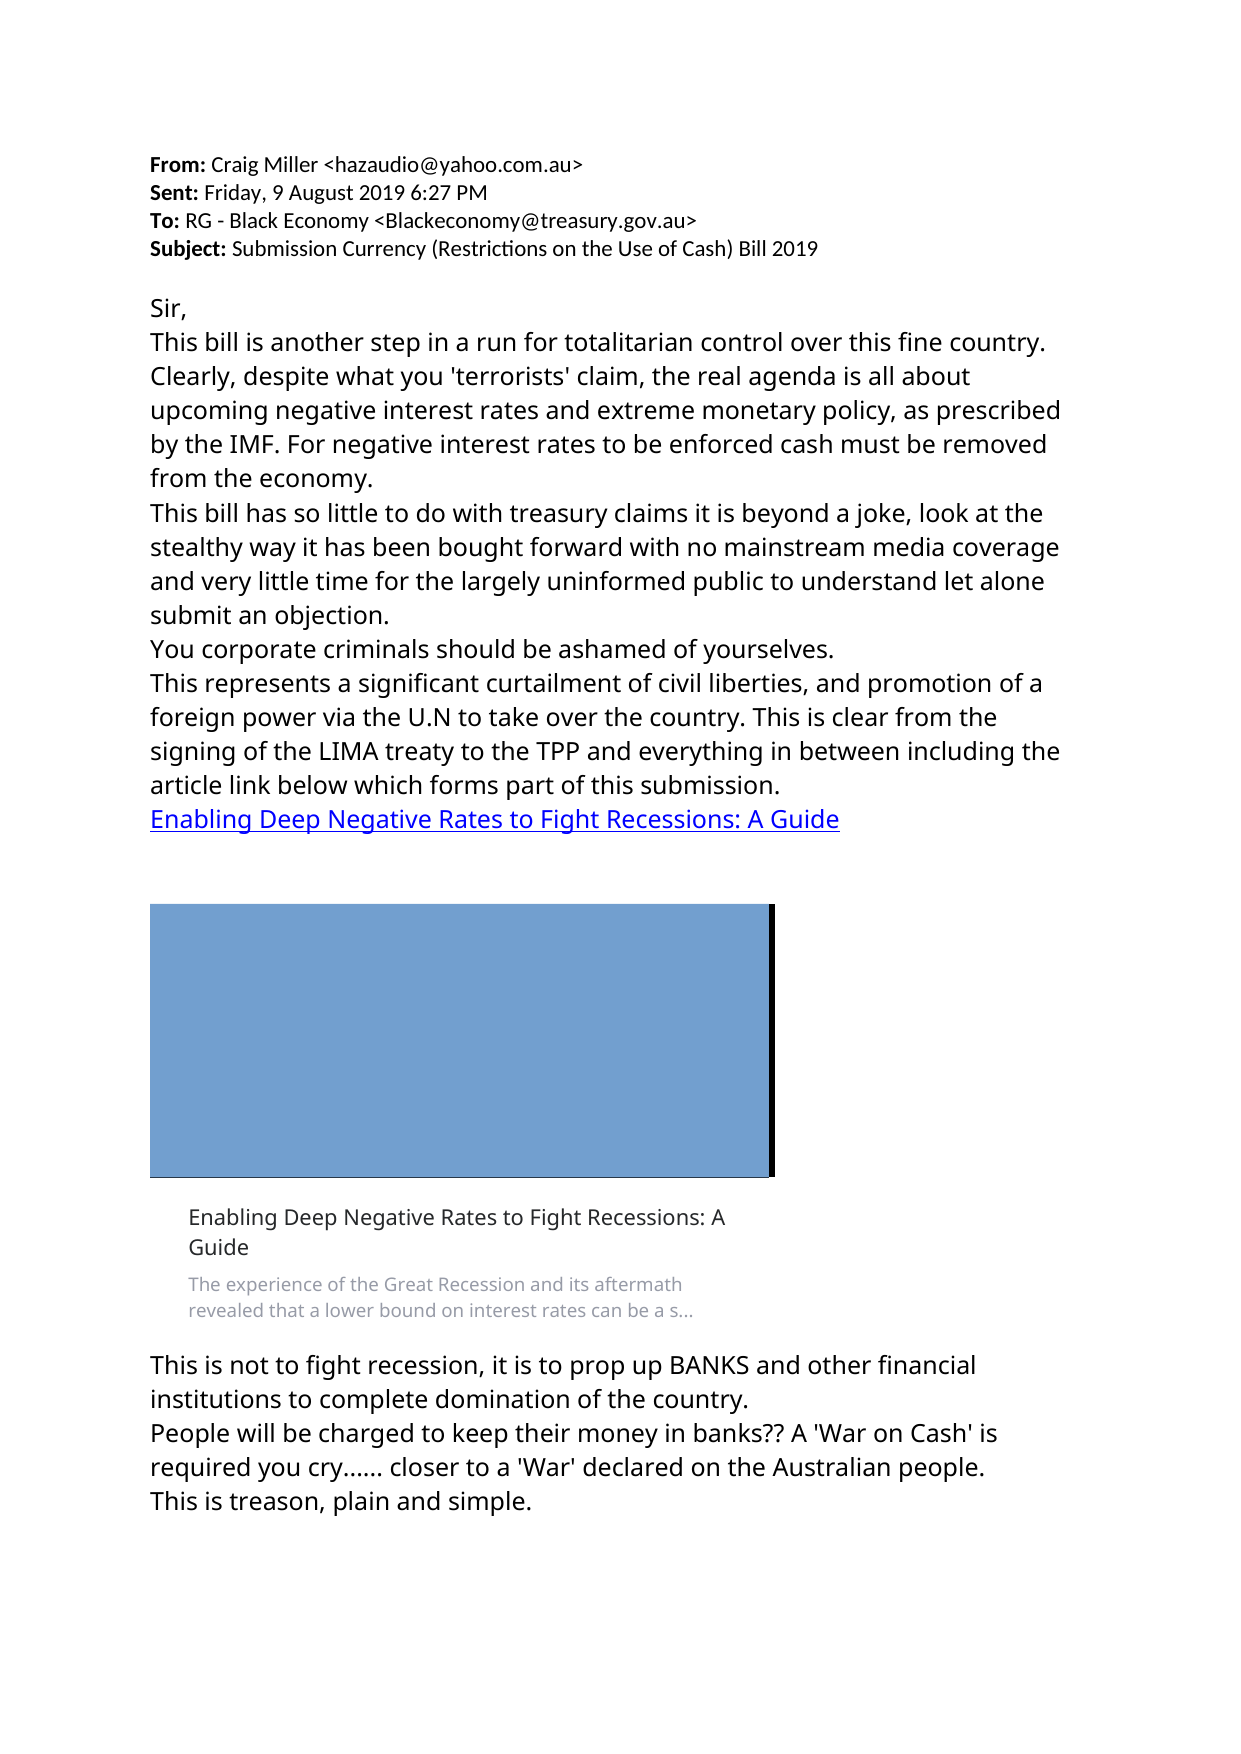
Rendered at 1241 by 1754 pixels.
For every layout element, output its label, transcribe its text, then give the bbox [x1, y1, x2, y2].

text From: Craig Miller <hazaudio@yahoo.com.au> Sent: Friday, 9 August 2019 6:27 PM To: RG - Black Economy <Blackeconomy@treasury.gov.au> Subject: Submission Currency (Restrictions on the Use of Cash) Bill 2019 [150, 150, 1090, 262]
text This bill has so little to do with treasury claims it is beyond a joke, look at the stealthy way it has been bought forward with no mainstream media coverage and very little time for the largely uninformed public to understand let alone submit an objection. [150, 495, 1090, 631]
text This is not to fight recession, it is to prop up BANKS and other financial institutions to complete domination of the country. [150, 1348, 1090, 1416]
text This is treason, plain and simple. [150, 1484, 1090, 1518]
text This represents a significant curtailment of civil liberties, and promotion of a foreign power via the U.N to take over the country. This is clear from the signing of the LIMA treaty to the TPP and everything in between including the article link below which forms part of this submission. [150, 666, 1090, 802]
text Sir, [150, 291, 1090, 325]
text Clearly, despite what you 'terrorists' claim, the real agenda is all about upcoming negative interest rates and extreme monetary policy, as prescribed by the IMF. For negative interest rates to be enforced cash must be removed from the economy. [150, 359, 1090, 495]
text Enabling Deep Negative Rates to Fight Recessions: A Guide [150, 802, 1090, 836]
text You corporate criminals should be ashamed of yourselves. [150, 631, 1090, 666]
text This bill is another step in a run for totalitarian control over this fine country. [150, 325, 1090, 359]
text People will be charged to keep their money in banks?? A 'War on Cash' is required you cry...... closer to a 'War' declared on the Australian people. [150, 1416, 1090, 1484]
